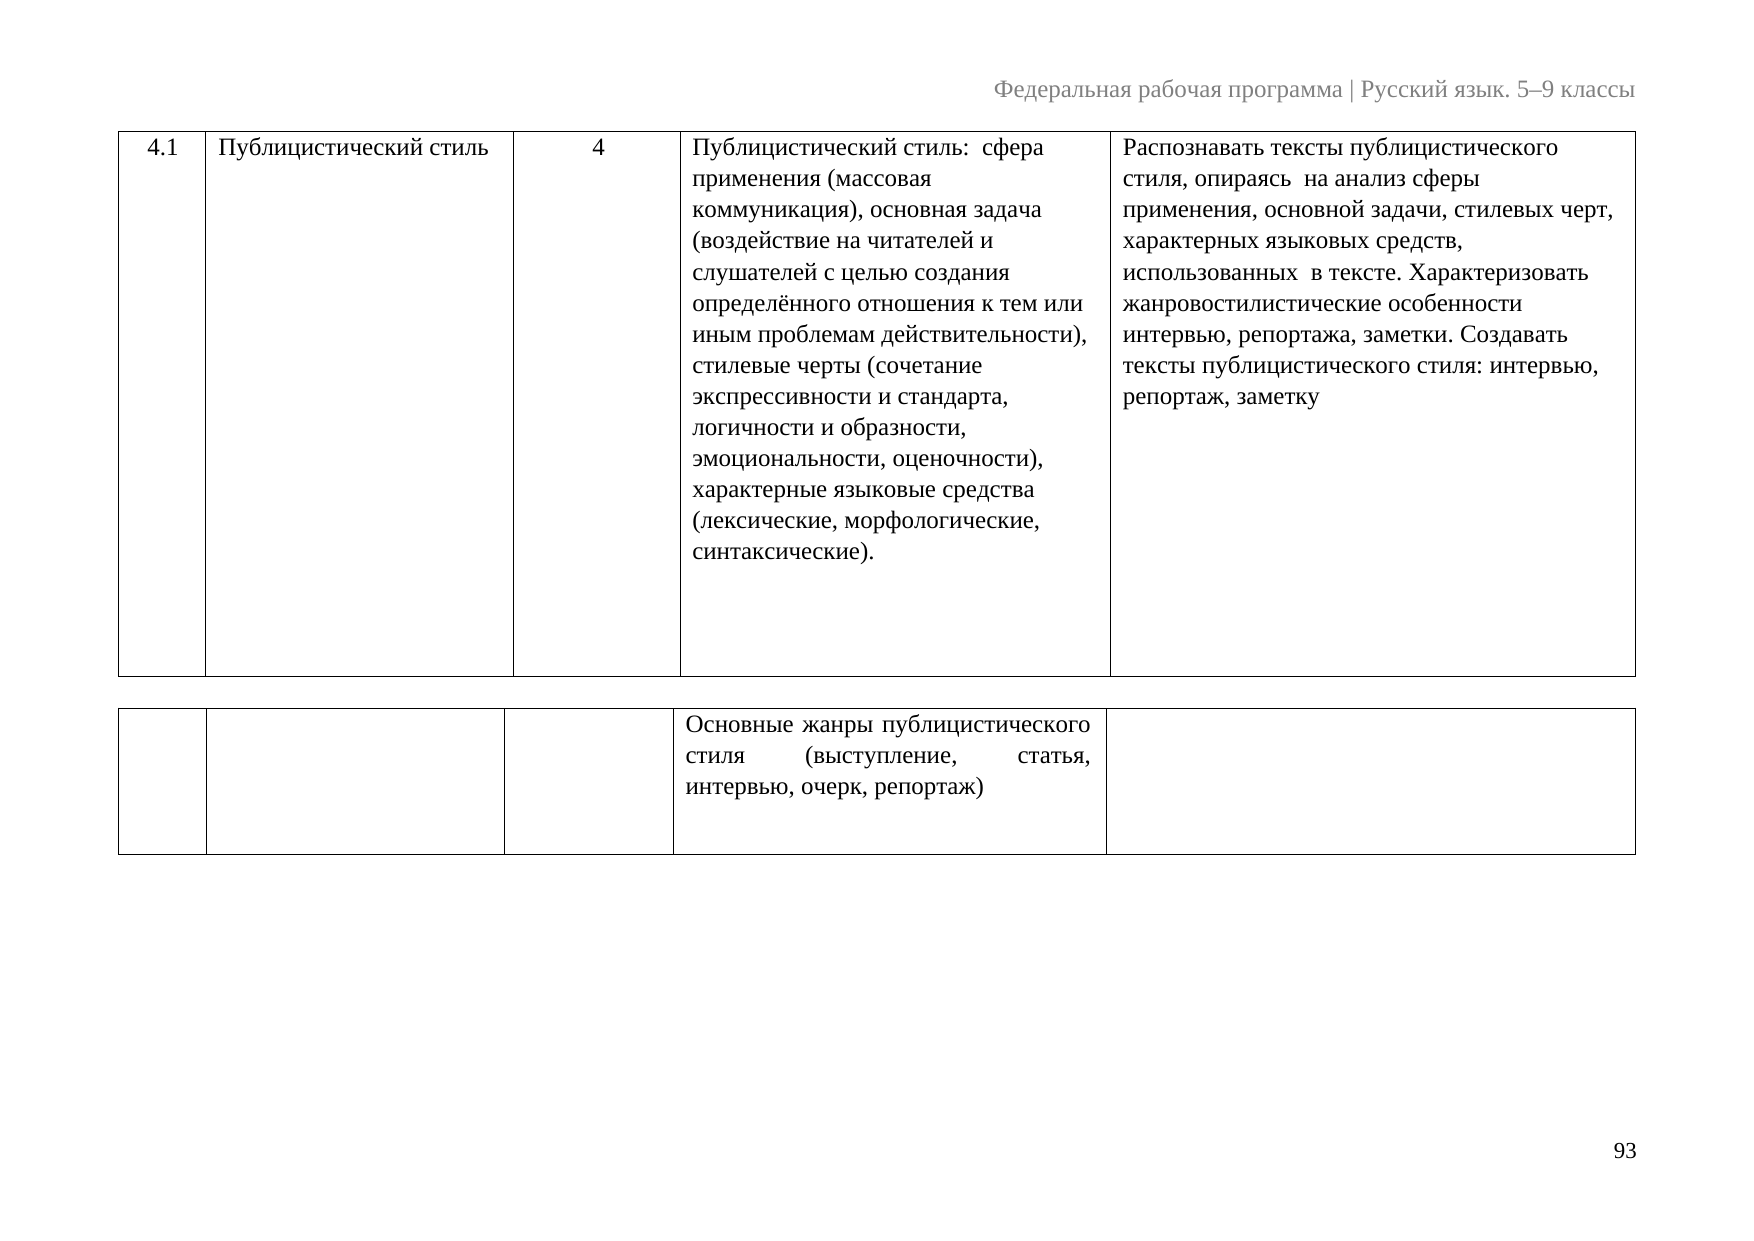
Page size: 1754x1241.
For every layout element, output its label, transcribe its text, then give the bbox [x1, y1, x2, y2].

table_cell 4 [514, 132, 680, 676]
table_header [505, 709, 673, 854]
table_cell Распознавать тексты публицистического стиля, опираясь на анализ сферы применения, основной задачи, стилевых черт, характерных языковых средств, использованных в тексте. Характеризовать жанровостилистические особенности интервью, репортажа, заметки. Создавать тексты публицистического стиля: интервью, репортаж, заметку [1111, 132, 1635, 676]
table_header [207, 709, 504, 854]
table_cell Публицистический стиль [206, 132, 513, 676]
table_header Основные жанры публицистического стиля (выступление, статья, интервью, очерк, репортаж) [674, 709, 1106, 854]
table_cell 4.1 [119, 132, 205, 676]
table_cell Публицистический стиль: сфера применения (массовая коммуникация), основная задача (воздействие на читателей и слушателей с целью создания определённого отношения к тем или иным проблемам действительности), стилевые черты (сочетание экспрессивности и стандарта, логичности и образности, эмоциональности, оценочности), характерные языковые средства (лексические, морфологические, синтаксические). [681, 132, 1110, 676]
table_header [119, 709, 206, 854]
table_header [1107, 709, 1635, 854]
